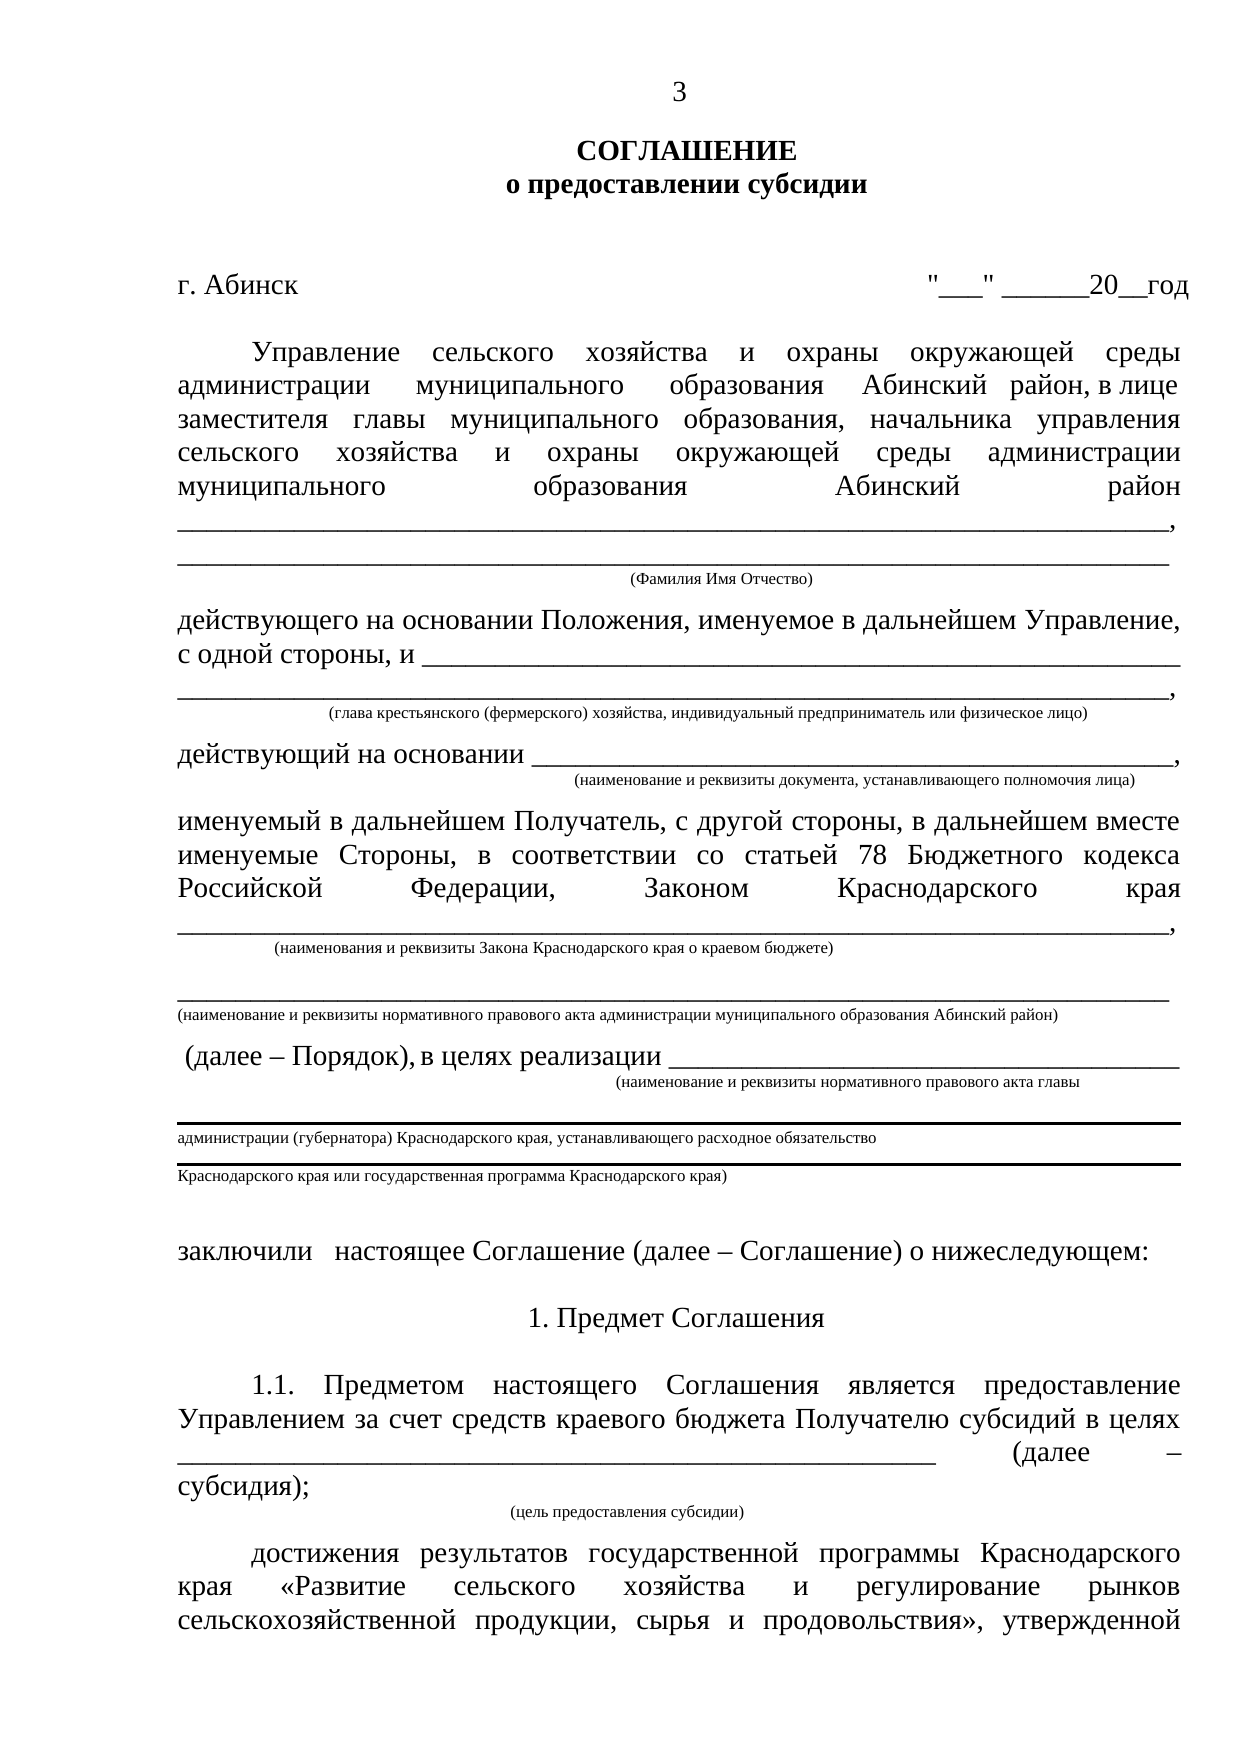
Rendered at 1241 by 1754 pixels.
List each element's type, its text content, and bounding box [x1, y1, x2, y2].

text ____________________________________________________________________, [177, 669, 1181, 703]
text (глава крестьянского (фермерского) хозяйства, индивидуальный предприниматель или физическое лицо) [177, 703, 1181, 736]
text администрации (губернатора) Краснодарского края, устанавливающего расходное обязательство [177, 1125, 1181, 1161]
text (далее – Порядок), в целях реализации ___________________________________ [177, 1038, 1181, 1072]
text ____________________________________________________________________ (наименование и реквизиты нормативного правового акта администрации муниципального образования Абинский район) [177, 971, 1181, 1038]
text Управление сельского хозяйства и охраны окружающей среды администрации муниципального образования Абинский район, в лице заместителя главы муниципального образования, начальника управления сельского хозяйства и охраны окружающей среды администрации муниципального образования Абинский район ____________________________________________________________________, [177, 334, 1181, 535]
text (наименование и реквизиты документа, устанавливающего полномочия лица) [177, 770, 1181, 803]
text о предоставлении субсидии [177, 166, 1196, 200]
text Краснодарского края или государственная программа Краснодарского края) [177, 1166, 1181, 1199]
text г. Абинск "___" ______20__год [177, 267, 1196, 300]
text СОГЛАШЕНИЕ [177, 133, 1196, 166]
text ____________________________________________________________________ [177, 535, 1181, 569]
text заключили настоящее Соглашение (далее – Соглашение) о нижеследующем: [177, 1233, 1181, 1267]
text (наименования и реквизиты Закона Краснодарского края о краевом бюджете) [177, 938, 1181, 971]
text (Фамилия Имя Отчество) [177, 569, 1181, 602]
text действующего на основании Положения, именуемое в дальнейшем Управление, с одной стороны, и ____________________________________________________ [177, 602, 1181, 669]
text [177, 1535, 1181, 1636]
text 1.1. Предметом настоящего Соглашения является предоставление Управлением за счет средств краевого бюджета Получателю субсидий в целях ____________________________________________________ (далее – субсидия); [177, 1367, 1181, 1501]
text (наименование и реквизиты нормативного правового акта главы [177, 1072, 1181, 1105]
text 1. Предмет Соглашения [177, 1300, 1181, 1334]
text именуемый в дальнейшем Получатель, с другой стороны, в дальнейшем вместе именуемые Стороны, в соответствии со статьей 78 Бюджетного кодекса Российской Федерации, Законом Краснодарского края ____________________________________________________________________, [177, 803, 1181, 938]
text действующий на основании ____________________________________________, [177, 736, 1181, 770]
text (цель предоставления субсидии) [177, 1501, 1181, 1535]
